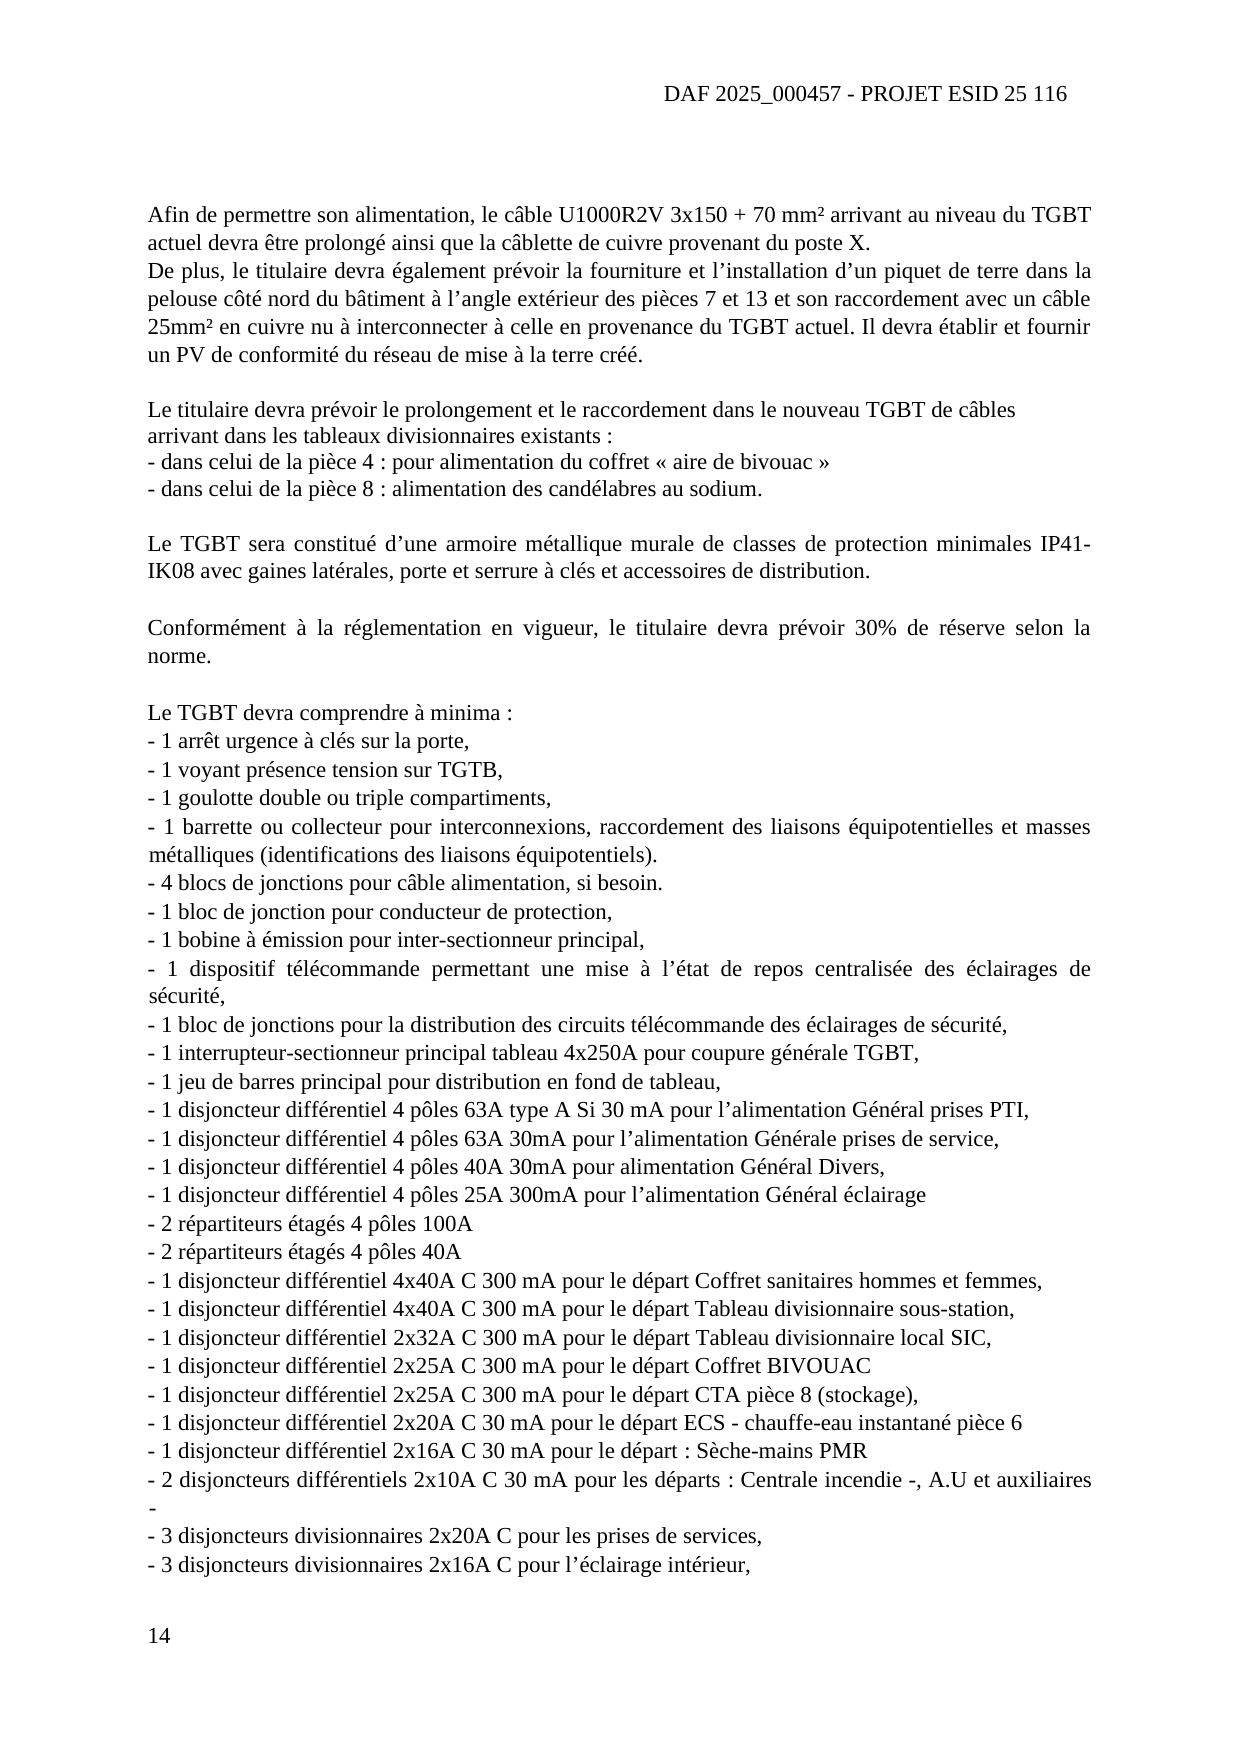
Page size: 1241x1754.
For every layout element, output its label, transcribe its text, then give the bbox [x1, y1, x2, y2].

text - 1 disjoncteur différentiel 2x32A C 300 mA pour le départ Tableau divisionnaire local SIC, [147, 1324, 1093, 1350]
text De plus, le titulaire devra également prévoir la fourniture et l’installation d’un piquet de terre dans la pelouse côté nord du bâtiment à l’angle extérieur des pièces 7 et 13 et son raccordement avec un câble 25mm² en cuivre nu à interconnecter à celle en provenance du TGBT actuel. Il devra établir et fournir un PV de conformité du réseau de mise à la terre créé. [147, 257, 1093, 367]
text - 1 disjoncteur différentiel 4x40A C 300 mA pour le départ Coffret sanitaires hommes et femmes, [147, 1267, 1093, 1293]
text - 1 disjoncteur différentiel 2x25A C 300 mA pour le départ Coffret BIVOUAC [147, 1352, 1093, 1378]
text Le TGBT devra comprendre à minima : [147, 699, 1093, 726]
text - 1 disjoncteur différentiel 4 pôles 63A type A Si 30 mA pour l’alimentation Général prises PTI, [147, 1096, 1093, 1123]
text - 1 bloc de jonctions pour la distribution des circuits télécommande des éclairages de sécurité, [147, 1011, 1093, 1037]
text - 1 jeu de barres principal pour distribution en fond de tableau, [147, 1068, 1093, 1094]
text - 3 disjoncteurs divisionnaires 2x16A C pour l’éclairage intérieur, [147, 1551, 1093, 1577]
text - 1 disjoncteur différentiel 4 pôles 25A 300mA pour l’alimentation Général éclairage [147, 1182, 1093, 1208]
text Le titulaire devra prévoir le prolongement et le raccordement dans le nouveau TGBT de câbles arrivant dans les tableaux divisionnaires existants : [147, 396, 1093, 448]
text - 2 répartiteurs étagés 4 pôles 100A [147, 1210, 1093, 1236]
text - 1 interrupteur-sectionneur principal tableau 4x250A pour coupure générale TGBT, [147, 1039, 1093, 1066]
text - 1 goulotte double ou triple compartiments, [147, 784, 1093, 811]
text - 1 barrette ou collecteur pour interconnexions, raccordement des liaisons équipotentielles et masses métalliques (identifications des liaisons équipotentiels). [147, 813, 1093, 867]
text - 3 disjoncteurs divisionnaires 2x20A C pour les prises de services, [147, 1522, 1093, 1549]
text - 1 disjoncteur différentiel 4 pôles 40A 30mA pour alimentation Général Divers, [147, 1153, 1093, 1179]
text Le TGBT sera constitué d’une armoire métallique murale de classes de protection minimales IP41- IK08 avec gaines latérales, porte et serrure à clés et accessoires de distribution. [147, 529, 1093, 584]
text - 1 bobine à émission pour inter-sectionneur principal, [147, 926, 1093, 952]
text - 1 bloc de jonction pour conducteur de protection, [147, 898, 1093, 924]
text - 1 disjoncteur différentiel 2x20A C 30 mA pour le départ ECS - chauffe-eau instantané pièce 6 [147, 1409, 1093, 1435]
text - dans celui de la pièce 8 : alimentation des candélabres au sodium. [147, 475, 1093, 501]
text - 1 voyant présence tension sur TGTB, [147, 756, 1093, 782]
text - 2 répartiteurs étagés 4 pôles 40A [147, 1238, 1093, 1265]
text Afin de permettre son alimentation, le câble U1000R2V 3x150 + 70 mm² arrivant au niveau du TGBT actuel devra être prolongé ainsi que la câblette de cuivre provenant du poste X. [147, 201, 1093, 255]
text - 4 blocs de jonctions pour câble alimentation, si besoin. [147, 869, 1093, 896]
text - 1 disjoncteur différentiel 4 pôles 63A 30mA pour l’alimentation Générale prises de service, [147, 1125, 1093, 1151]
text - 2 disjoncteurs différentiels 2x10A C 30 mA pour les départs : Centrale incendie -, A.U et auxiliaires - [147, 1466, 1093, 1520]
text Conformément à la réglementation en vigueur, le titulaire devra prévoir 30% de réserve selon la norme. [147, 614, 1093, 669]
text - 1 arrêt urgence à clés sur la porte, [147, 728, 1093, 754]
text - 1 disjoncteur différentiel 2x25A C 300 mA pour le départ CTA pièce 8 (stockage), [147, 1381, 1093, 1407]
text - 1 dispositif télécommande permettant une mise à l’état de repos centralisée des éclairages de sécurité, [147, 954, 1093, 1009]
text - dans celui de la pièce 4 : pour alimentation du coffret « aire de bivouac » [147, 448, 1093, 475]
text - 1 disjoncteur différentiel 2x16A C 30 mA pour le départ : Sèche-mains PMR [147, 1437, 1093, 1464]
text - 1 disjoncteur différentiel 4x40A C 300 mA pour le départ Tableau divisionnaire sous-station, [147, 1295, 1093, 1322]
